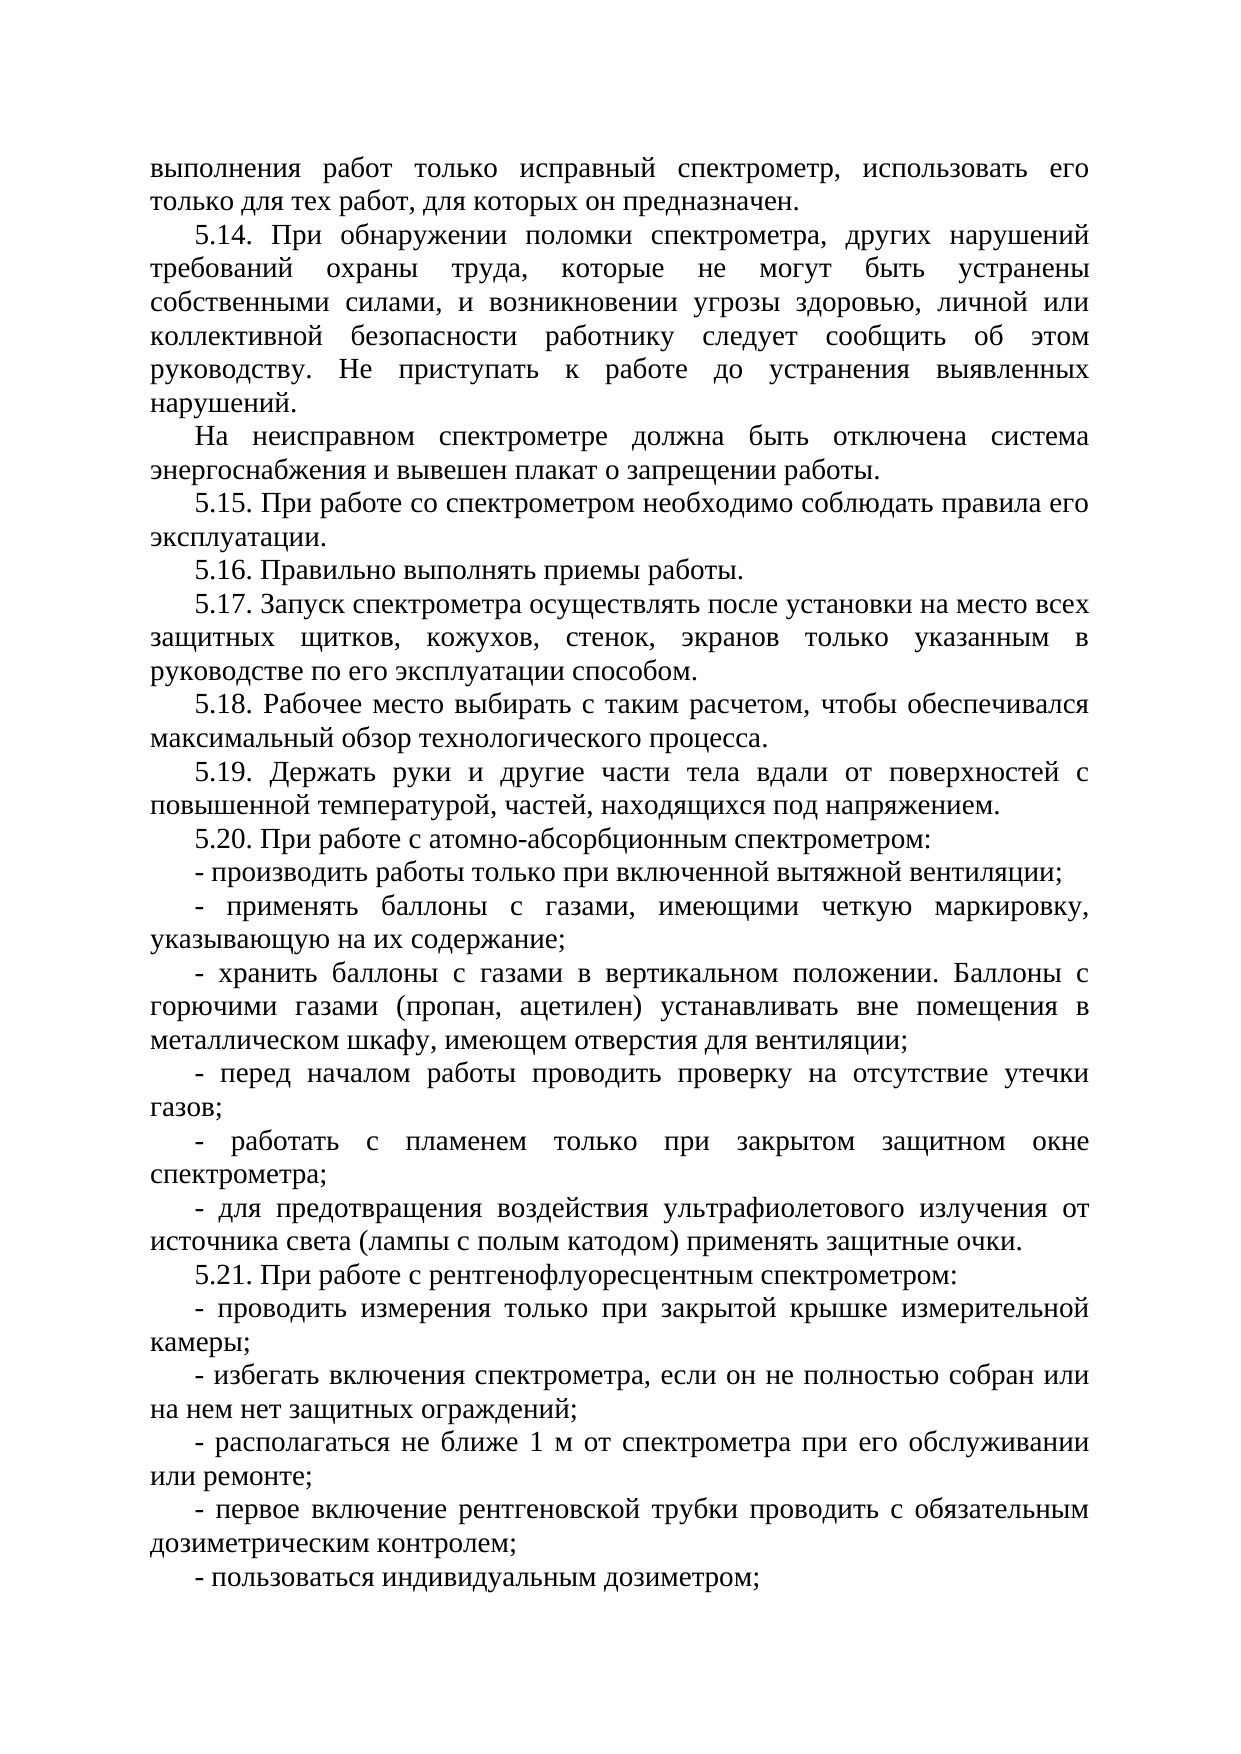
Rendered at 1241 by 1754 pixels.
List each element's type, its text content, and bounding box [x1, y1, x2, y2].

text - применять баллоны с газами, имеющими четкую маркировку, указывающую на их содержание; [150, 888, 1090, 955]
text 5.20. При работе с атомно-абсорбционным спектрометром: [150, 821, 1090, 854]
text 5.14. При обнаружении поломки спектрометра, других нарушений требований охраны труда, которые не могут быть устранены собственными силами, и возникновении угрозы здоровью, личной или коллективной безопасности работнику следует сообщить об этом руководству. Не приступать к работе до устранения выявленных нарушений. [150, 217, 1090, 418]
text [150, 150, 1090, 217]
text - для предотвращения воздействия ультрафиолетового излучения от источника света (лампы с полым катодом) применять защитные очки. [150, 1190, 1090, 1257]
text - первое включение рентгеновской трубки проводить с обязательным дозиметрическим контролем; [150, 1492, 1090, 1559]
text 5.16. Правильно выполнять приемы работы. [150, 552, 1090, 586]
text - перед началом работы проводить проверку на отсутствие утечки газов; [150, 1056, 1090, 1123]
text - избегать включения спектрометра, если он не полностью собран или на нем нет защитных ограждений; [150, 1357, 1090, 1424]
text 5.19. Держать руки и другие части тела вдали от поверхностей с повышенной температурой, частей, находящихся под напряжением. [150, 754, 1090, 821]
text - располагаться не ближе 1 м от спектрометра при его обслуживании или ремонте; [150, 1424, 1090, 1492]
text 5.15. При работе со спектрометром необходимо соблюдать правила его эксплуатации. [150, 485, 1090, 552]
text - работать с пламенем только при закрытом защитном окне спектрометра; [150, 1123, 1090, 1190]
text 5.18. Рабочее место выбирать с таким расчетом, чтобы обеспечивался максимальный обзор технологического процесса. [150, 687, 1090, 754]
text - пользоваться индивидуальным дозиметром; [150, 1559, 1090, 1592]
text - хранить баллоны с газами в вертикальном положении. Баллоны с горючими газами (пропан, ацетилен) устанавливать вне помещения в металлическом шкафу, имеющем отверстия для вентиляции; [150, 955, 1090, 1056]
text 5.21. При работе с рентгенофлуоресцентным спектрометром: [150, 1257, 1090, 1290]
text На неисправном спектрометре должна быть отключена система энергоснабжения и вывешен плакат о запрещении работы. [150, 418, 1090, 485]
text - проводить измерения только при закрытой крышке измерительной камеры; [150, 1290, 1090, 1357]
text - производить работы только при включенной вытяжной вентиляции; [150, 854, 1090, 888]
text 5.17. Запуск спектрометра осуществлять после установки на место всех защитных щитков, кожухов, стенок, экранов только указанным в руководстве по его эксплуатации способом. [150, 586, 1090, 687]
